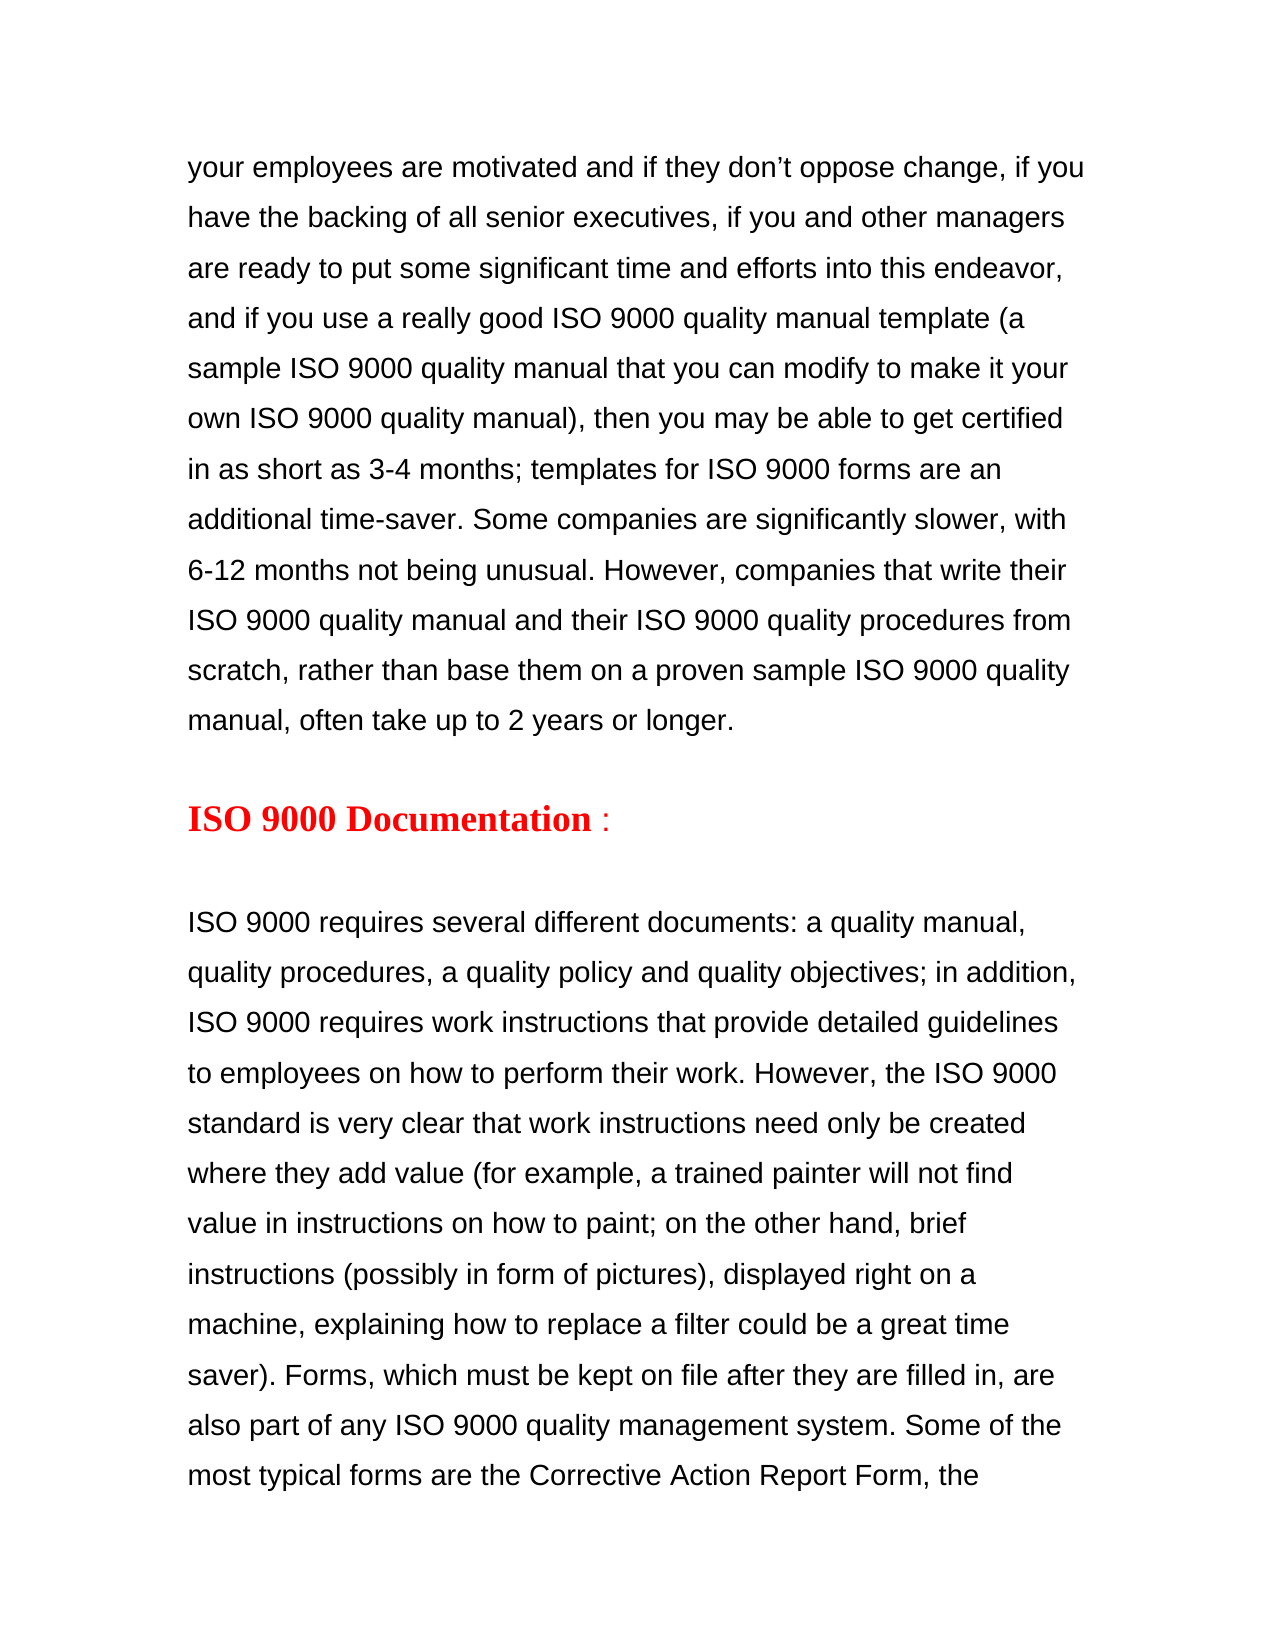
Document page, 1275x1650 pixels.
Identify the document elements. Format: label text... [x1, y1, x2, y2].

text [187, 150, 1087, 737]
text ISO 9000 Documentation : [187, 797, 1087, 840]
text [187, 905, 1087, 1492]
